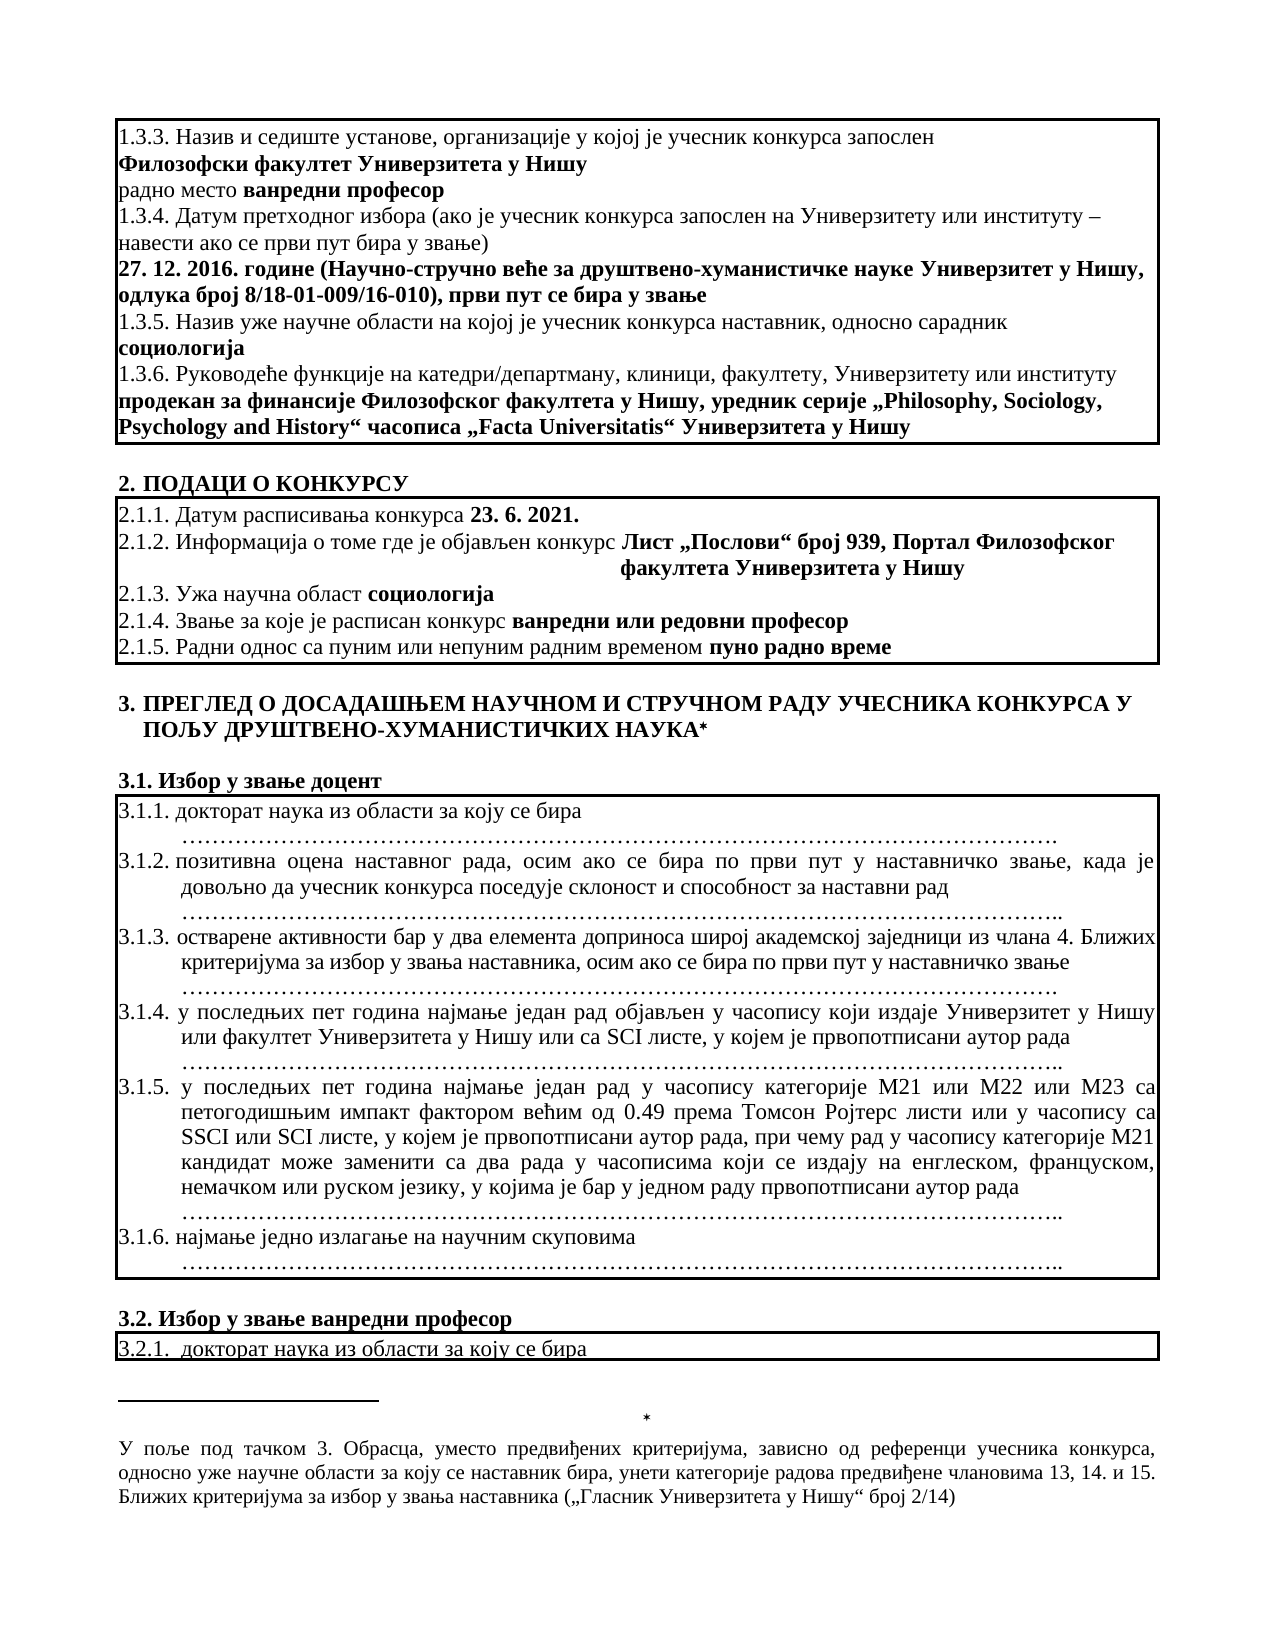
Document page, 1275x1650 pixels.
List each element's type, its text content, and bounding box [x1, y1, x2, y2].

text 1.3.3. Назив и седиште установе, организације у којој је учесник конкурса запослен Филозофски факултет Универзитета у Нишу [118, 121, 1157, 176]
text 3.1.1. докторат наука из области за коју се бира [118, 797, 1157, 824]
text …………………………………………………………………………………………………….. [118, 1244, 1157, 1277]
text радно место ванредни професор [118, 176, 1157, 202]
text 3.1.5. у последњих пет година најмање један рад у часопису категорије М21 или М22 или М23 са петогодишњим импакт фактором већим од 0.49 према Томсон Ројтерс листи или у часопису са SSCI или SCI листе, у којем је првопотписани аутор рада, при чему рад у часопису категорије М21 кандидат може заменити са два рада у часописима који се издају на енглеском, француском, немачком или руском језику, у којима је бар у једном раду првопотписани аутор рада [118, 1074, 1157, 1200]
text 3.1.6. најмање једно излагање на научним скуповима [118, 1225, 1157, 1244]
text 2.1.1. Датум расписивања конкурса 23. 6. 2021. [118, 499, 1157, 528]
text 3.1.4. у последњих пет година најмање један рад објављен у часопису који издаје Универзитет у Нишу или факултет Универзитета у Нишу или са SCI листе, у којем је првопотписани аутор рада [118, 999, 1157, 1049]
text 1.3.4. Датум претходног избора (ако је учесник конкурса запослен на Универзитету или институту – навести ако се први пут бира у звање) 27. 12. 2016. године (Научно-стручно веће за друштвено-хуманистичке науке Универзитет у Нишу, одлука број 8/18-01-009/16-010), први пут се бира у звање [118, 202, 1157, 308]
text ……………………………………………………………………………………………………. [118, 974, 1157, 999]
text 2. ПОДАЦИ О КОНКУРСУ [118, 470, 1157, 496]
text 3. ПРЕГЛЕД О ДОСАДАШЊЕМ НАУЧНОМ И СТРУЧНОМ РАДУ УЧЕСНИКА КОНКУРСА У ПОЉУ ДРУШТВЕНО-ХУМАНИСТИЧКИХ НАУКА [118, 690, 1157, 742]
text 3.1.2. позитивна оцена наставног рада, осим ако се бира по први пут у наставничко звање, када је довољно да учесник конкурса поседује склоност и способност за наставни рад [118, 849, 1157, 899]
text 2.1.3. Ужа научна област социологија [118, 580, 1157, 607]
text 1.3.6. Руководеће функције на катедри/департману, клиници, факултету, Универзитету или институту продекан за финансије Филозофског факултета у Нишу, уредник серије „Philosophy, Sociology, Psychology and History“ часописа „Facta Universitatis“ Универзитета у Нишу [118, 355, 1157, 442]
text 3.1. Избор у звање доцент [118, 767, 1157, 794]
text 2.1.5. Радни однос са пуним или непуним радним временом пуно радно време [118, 628, 1157, 662]
text ……………………………………………………………………………………………………. [118, 824, 1157, 849]
text 3.1.3. остварене активности бар у два елемента доприноса широј академској заједници из члана 4. Ближих критеријума за избор у звања наставника, осим ако се бира по први пут у наставничко звање [118, 924, 1157, 974]
text …………………………………………………………………………………………………….. [118, 899, 1157, 924]
text 2.1.2. Информација о томе где је објављен конкурс Лист „Послови“ број 939, Портал Филозофског факултета Универзитета у Нишу [118, 528, 1157, 580]
text …………………………………………………………………………………………………….. [118, 1200, 1157, 1225]
text 2.1.4. Звање за које је расписан конкурс ванредни или редовни професор [118, 607, 1157, 628]
text 3.2.1. докторат наука из области за коју се бира [118, 1334, 1157, 1358]
text 3.2. Избор у звање ванредни професор [118, 1305, 1157, 1331]
text …………………………………………………………………………………………………….. [118, 1049, 1157, 1074]
text 1.3.5. Назив уже научне области на којој је учесник конкурса наставник, односно сарадник социологија [118, 308, 1157, 355]
